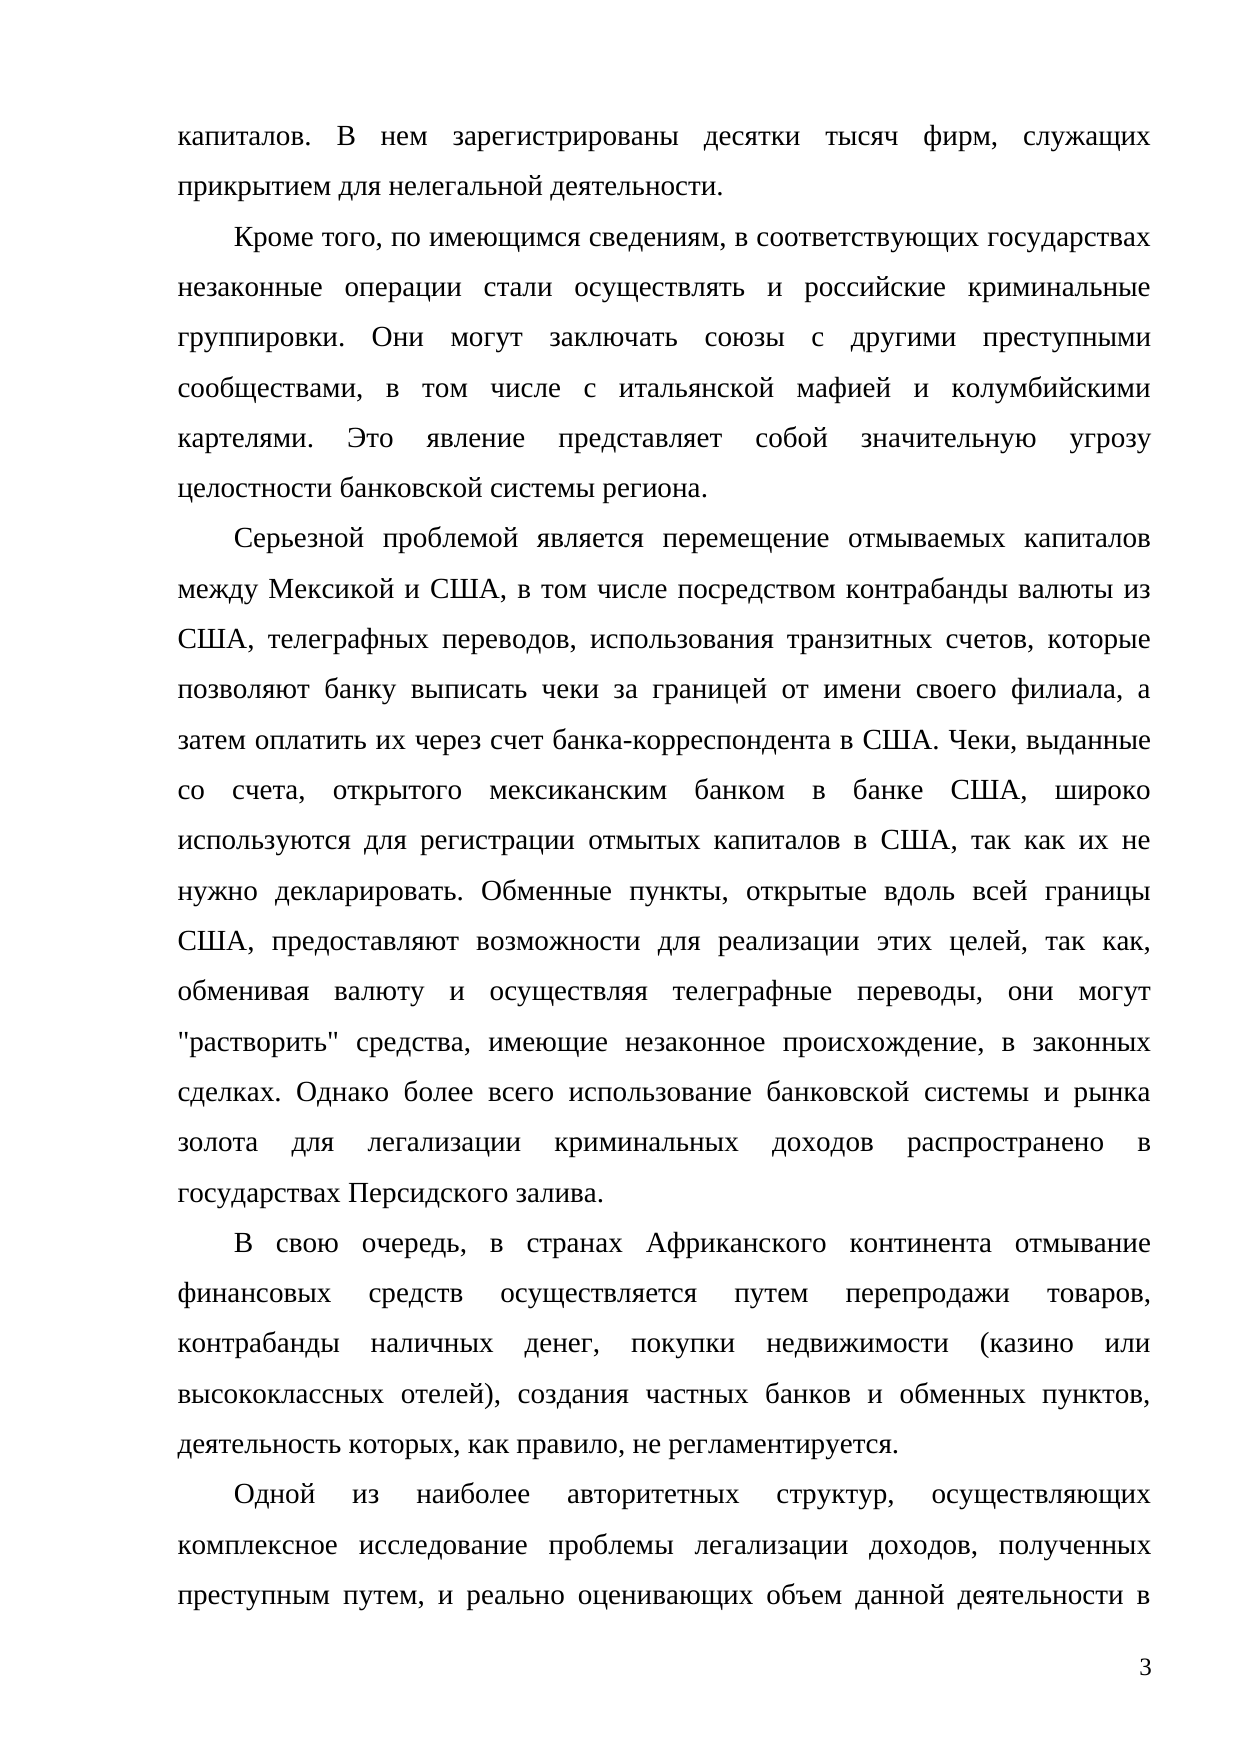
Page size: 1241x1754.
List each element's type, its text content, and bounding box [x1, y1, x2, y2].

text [177, 1477, 1152, 1611]
text Серьезной проблемой является перемещение отмываемых капиталов между Мексикой и США, в том числе посредством контрабанды валюты из США, телеграфных переводов, использования транзитных счетов, которые позволяют банку выписать чеки за границей от имени своего филиала, а затем оплатить их через счет банка-корреспондента в США. Чеки, выданные со счета, открытого мексиканским банком в банке США, широко используются для регистрации отмытых капиталов в США, так как их не нужно декларировать. Обменные пункты, открытые вдоль всей границы США, предоставляют возможности для реализации этих целей, так как, обменивая валюту и осуществляя телеграфные переводы, они могут "растворить" средства, имеющие незаконное происхождение, в законных сделках. Однако более всего использование банковской системы и рынка золота для легализации криминальных доходов распространено в государствах Персидского залива. [177, 521, 1152, 1208]
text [177, 118, 1152, 202]
text В свою очередь, в странах Африканского континента отмывание финансовых средств осуществляется путем перепродажи товаров, контрабанды наличных денег, покупки недвижимости (казино или высококлассных отелей), создания частных банков и обменных пунктов, деятельность которых, как правило, не регламентируется. [177, 1225, 1152, 1460]
text Кроме того, по имеющимся сведениям, в соответствующих государствах незаконные операции стали осуществлять и российские криминальные группировки. Они могут заключать союзы с другими преступными сообществами, в том числе с итальянской мафией и колумбийскими картелями. Это явление представляет собой значительную угрозу целостности банковской системы региона. [177, 219, 1152, 504]
